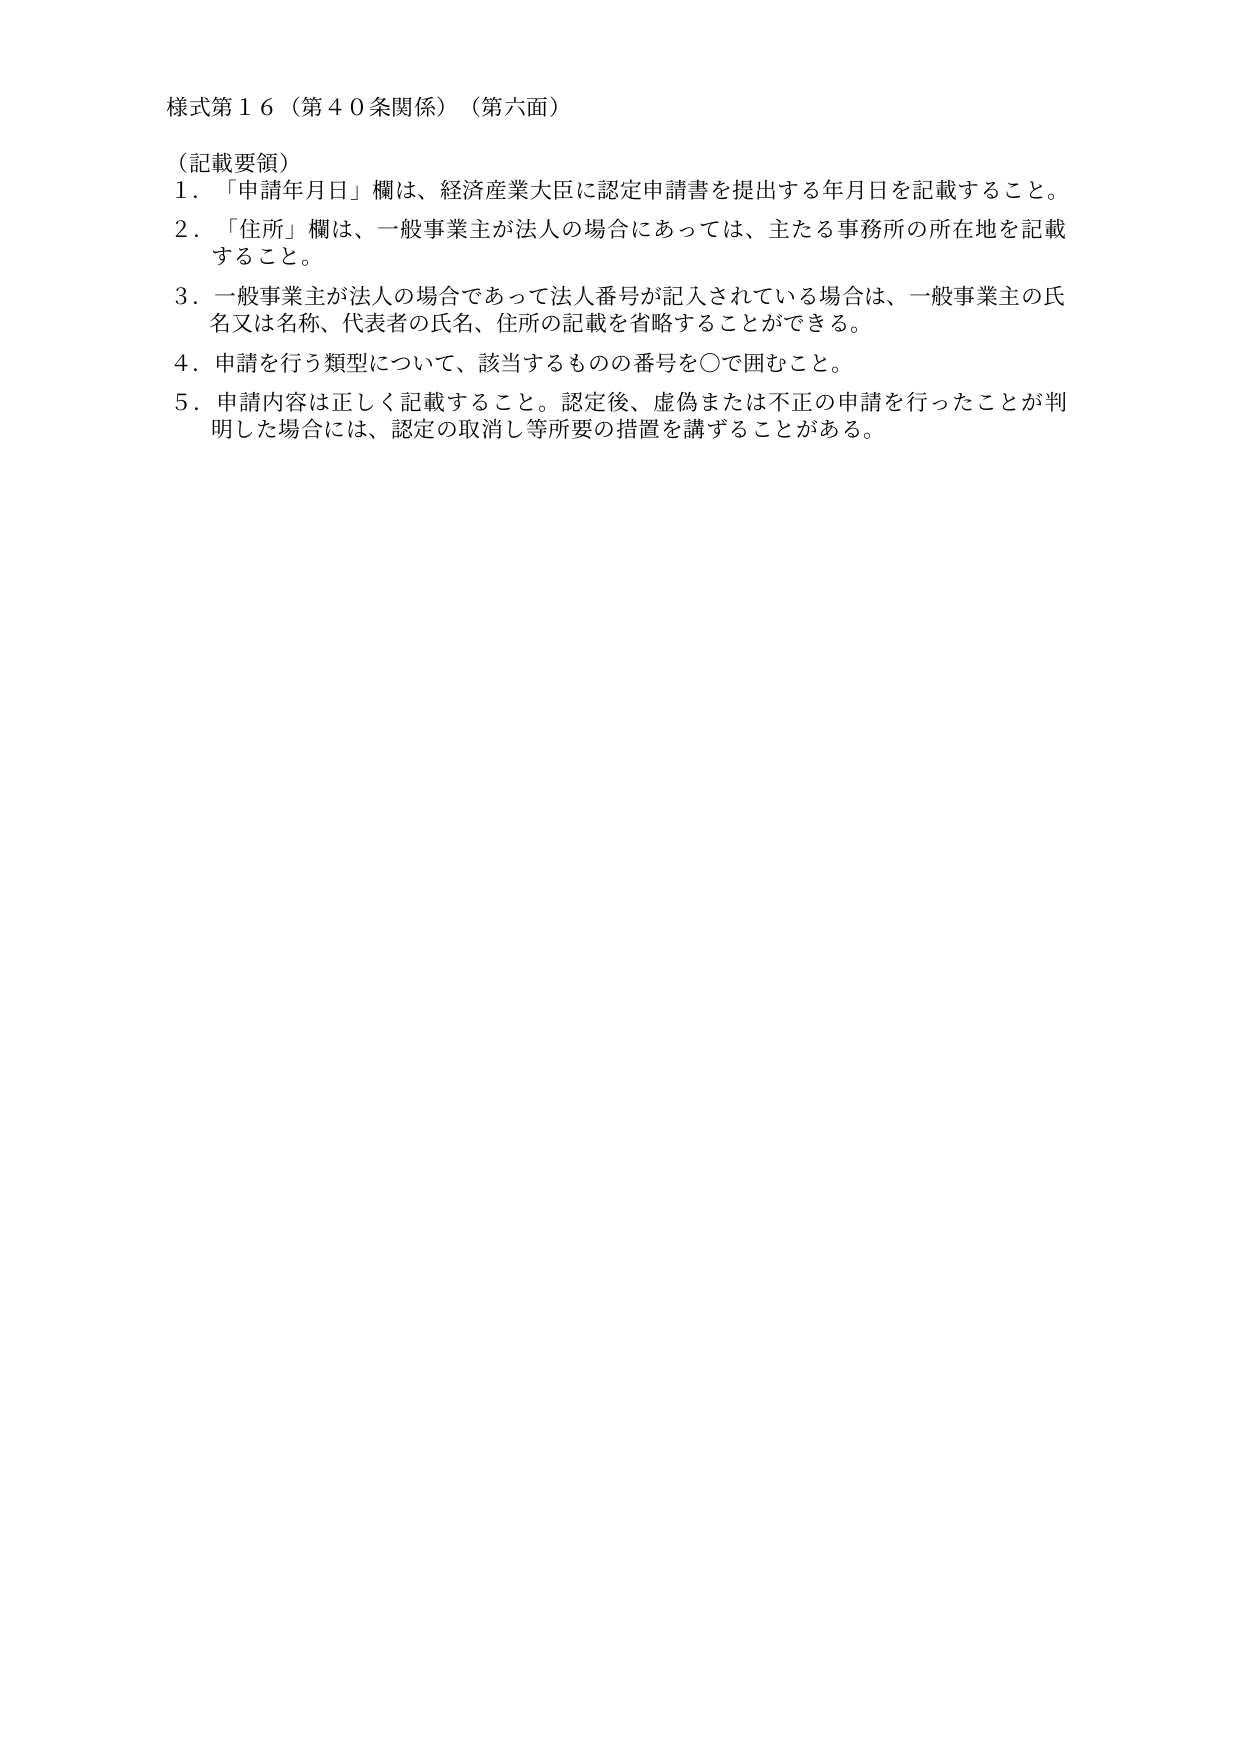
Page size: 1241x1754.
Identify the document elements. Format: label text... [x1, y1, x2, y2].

text ４．申請を行う類型について、該当するものの番号を○で囲むこと。 [170, 349, 1067, 376]
text ３．一般事業主が法人の場合であって法人番号が記入されている場合は、一般事業主の氏名又は名称、代表者の氏名、住所の記載を省略することができる。 [170, 283, 1067, 337]
text １．「申請年月日」欄は、経済産業大臣に認定申請書を提出する年月日を記載すること。 [170, 176, 1067, 203]
text ５．申請内容は正しく記載すること。認定後、虚偽または不正の申請を行ったことが判明した場合には、認定の取消し等所要の措置を講ずることがある。 [170, 389, 1067, 443]
text ２．「住所」欄は、一般事業主が法人の場合にあっては、主たる事務所の所在地を記載すること。 [170, 216, 1067, 270]
text 様式第１６（第４０条関係）（第六面） [167, 89, 1070, 122]
text （記載要領） [167, 149, 996, 176]
